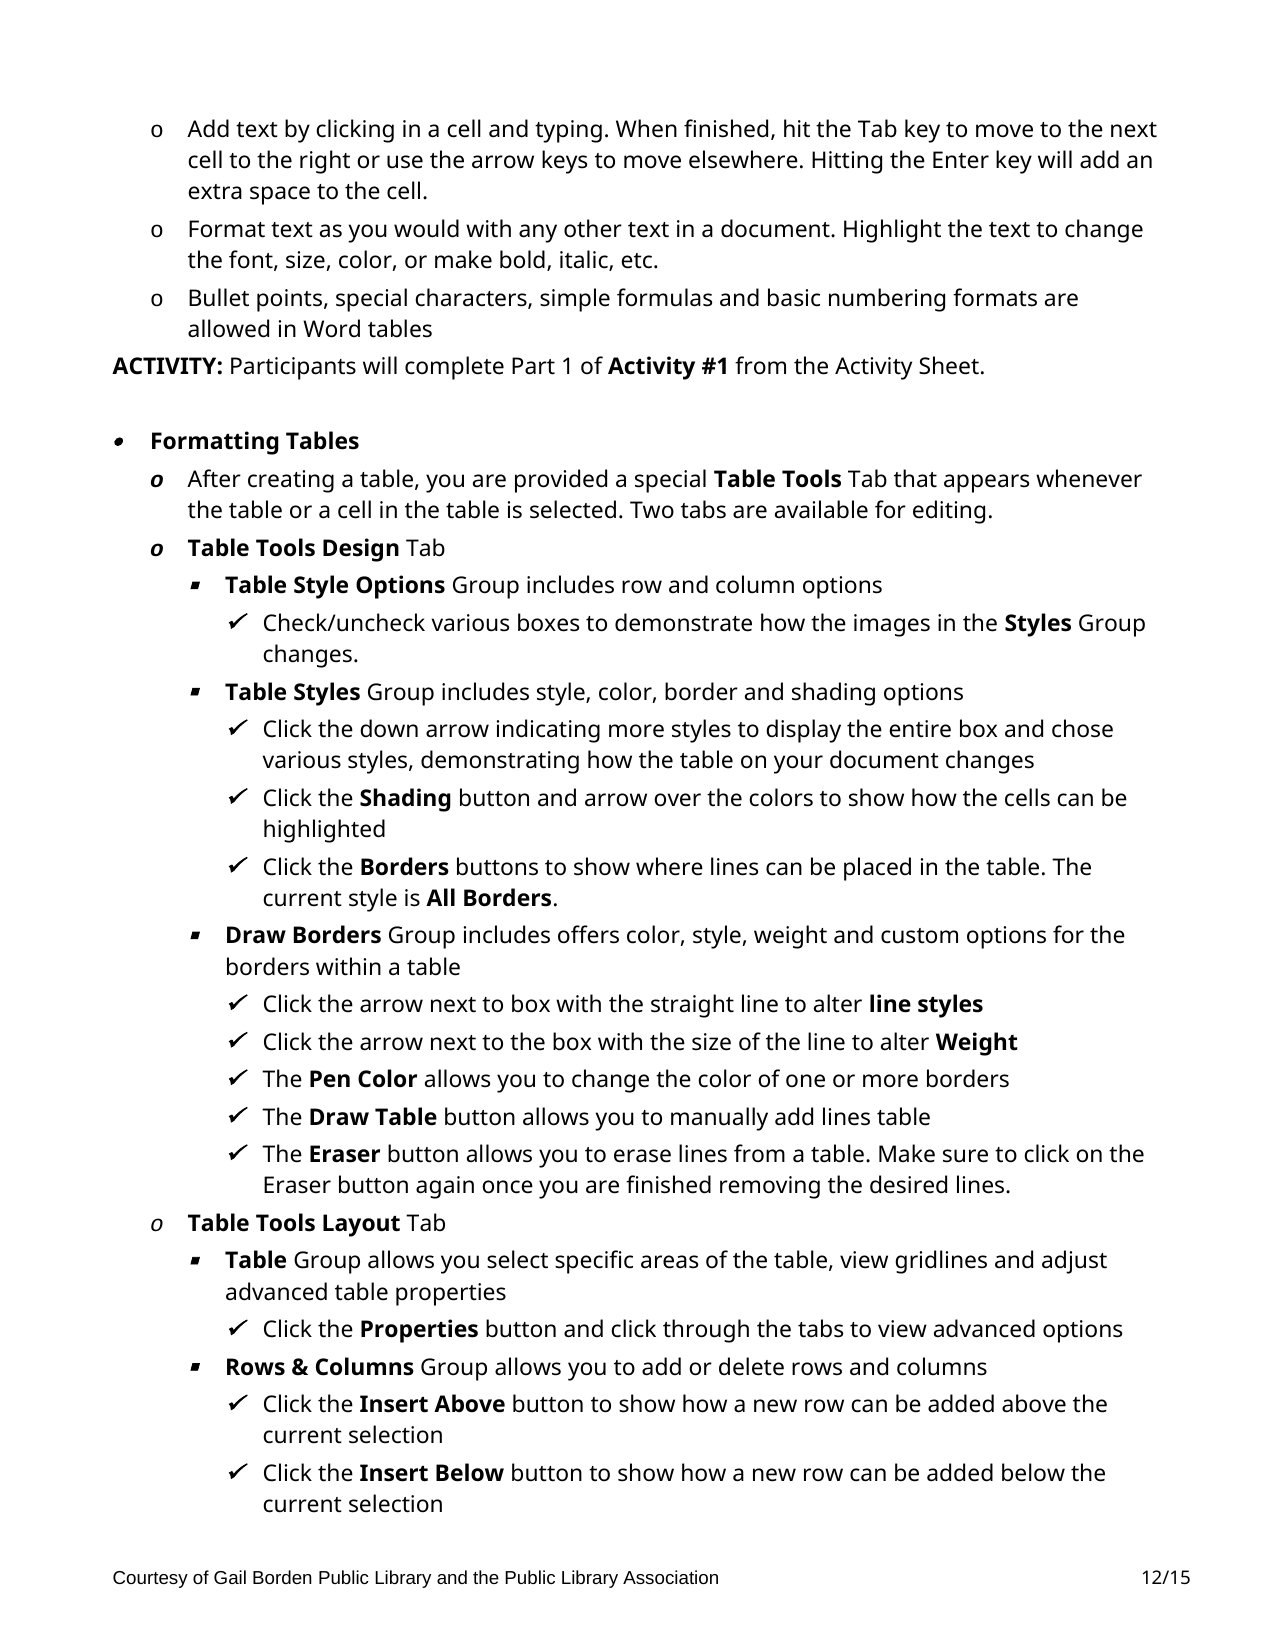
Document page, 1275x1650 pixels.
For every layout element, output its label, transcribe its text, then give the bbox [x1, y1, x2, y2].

list Click the arrow next to the box with the size of the line to alter Weight [225, 1026, 1162, 1057]
list After creating a table, you are provided a special Table Tools Tab that appears whenever the table or a cell in the table is selected. Two tabs are available for editing. [150, 463, 1162, 525]
list Formatting Tables [112, 425, 1162, 457]
list The Pen Color allows you to change the color of one or more borders [225, 1063, 1162, 1094]
list Table Style Options Group includes row and column options [187, 569, 1162, 601]
list Click the Insert Below button to show how a new row can be added below the current selection [225, 1457, 1162, 1519]
list Rows & Columns Group allows you to add or delete rows and columns [187, 1351, 1162, 1382]
list Click the down arrow indicating more styles to display the entire box and chose various styles, demonstrating how the table on your document changes [225, 713, 1162, 776]
list Table Tools Layout Tab [150, 1207, 1162, 1238]
list Draw Borders Group includes offers color, style, weight and custom options for the borders within a table [187, 919, 1162, 982]
list Add text by clicking in a cell and typing. When finished, hit the Tab key to move to the next cell to the right or use the arrow keys to move elsewhere. Hitting the Enter key will add an extra space to the cell. [150, 112, 1162, 206]
list Click the Borders buttons to show where lines can be placed in the table. The current style is All Borders. [225, 851, 1162, 913]
list Bullet points, special characters, simple formulas and basic numbering formats are allowed in Word tables [150, 281, 1162, 344]
list Click the Properties button and click through the tabs to view advanced options [225, 1313, 1162, 1344]
list Click the Shading button and arrow over the colors to show how the cells can be highlighted [225, 782, 1162, 844]
list Click the arrow next to box with the straight line to alter line styles [225, 988, 1162, 1019]
list Click the Insert Above button to show how a new row can be added above the current selection [225, 1388, 1162, 1451]
list Check/uncheck various boxes to demonstrate how the images in the Styles Group changes. [225, 607, 1162, 669]
list Table Styles Group includes style, color, border and shading options [187, 676, 1162, 707]
list Table Tools Design Tab [150, 532, 1162, 563]
list The Eraser button allows you to erase lines from a table. Make sure to click on the Eraser button again once you are finished removing the desired lines. [225, 1138, 1162, 1201]
text ACTIVITY: Participants will complete Part 1 of Activity #1 from the Activity Sheet. [112, 350, 1162, 382]
list Format text as you would with any other text in a document. Highlight the text to change the font, size, color, or make bold, italic, etc. [150, 213, 1162, 275]
list The Draw Table button allows you to manually add lines table [225, 1101, 1162, 1132]
list Table Group allows you select specific areas of the table, view gridlines and adjust advanced table properties [187, 1244, 1162, 1307]
